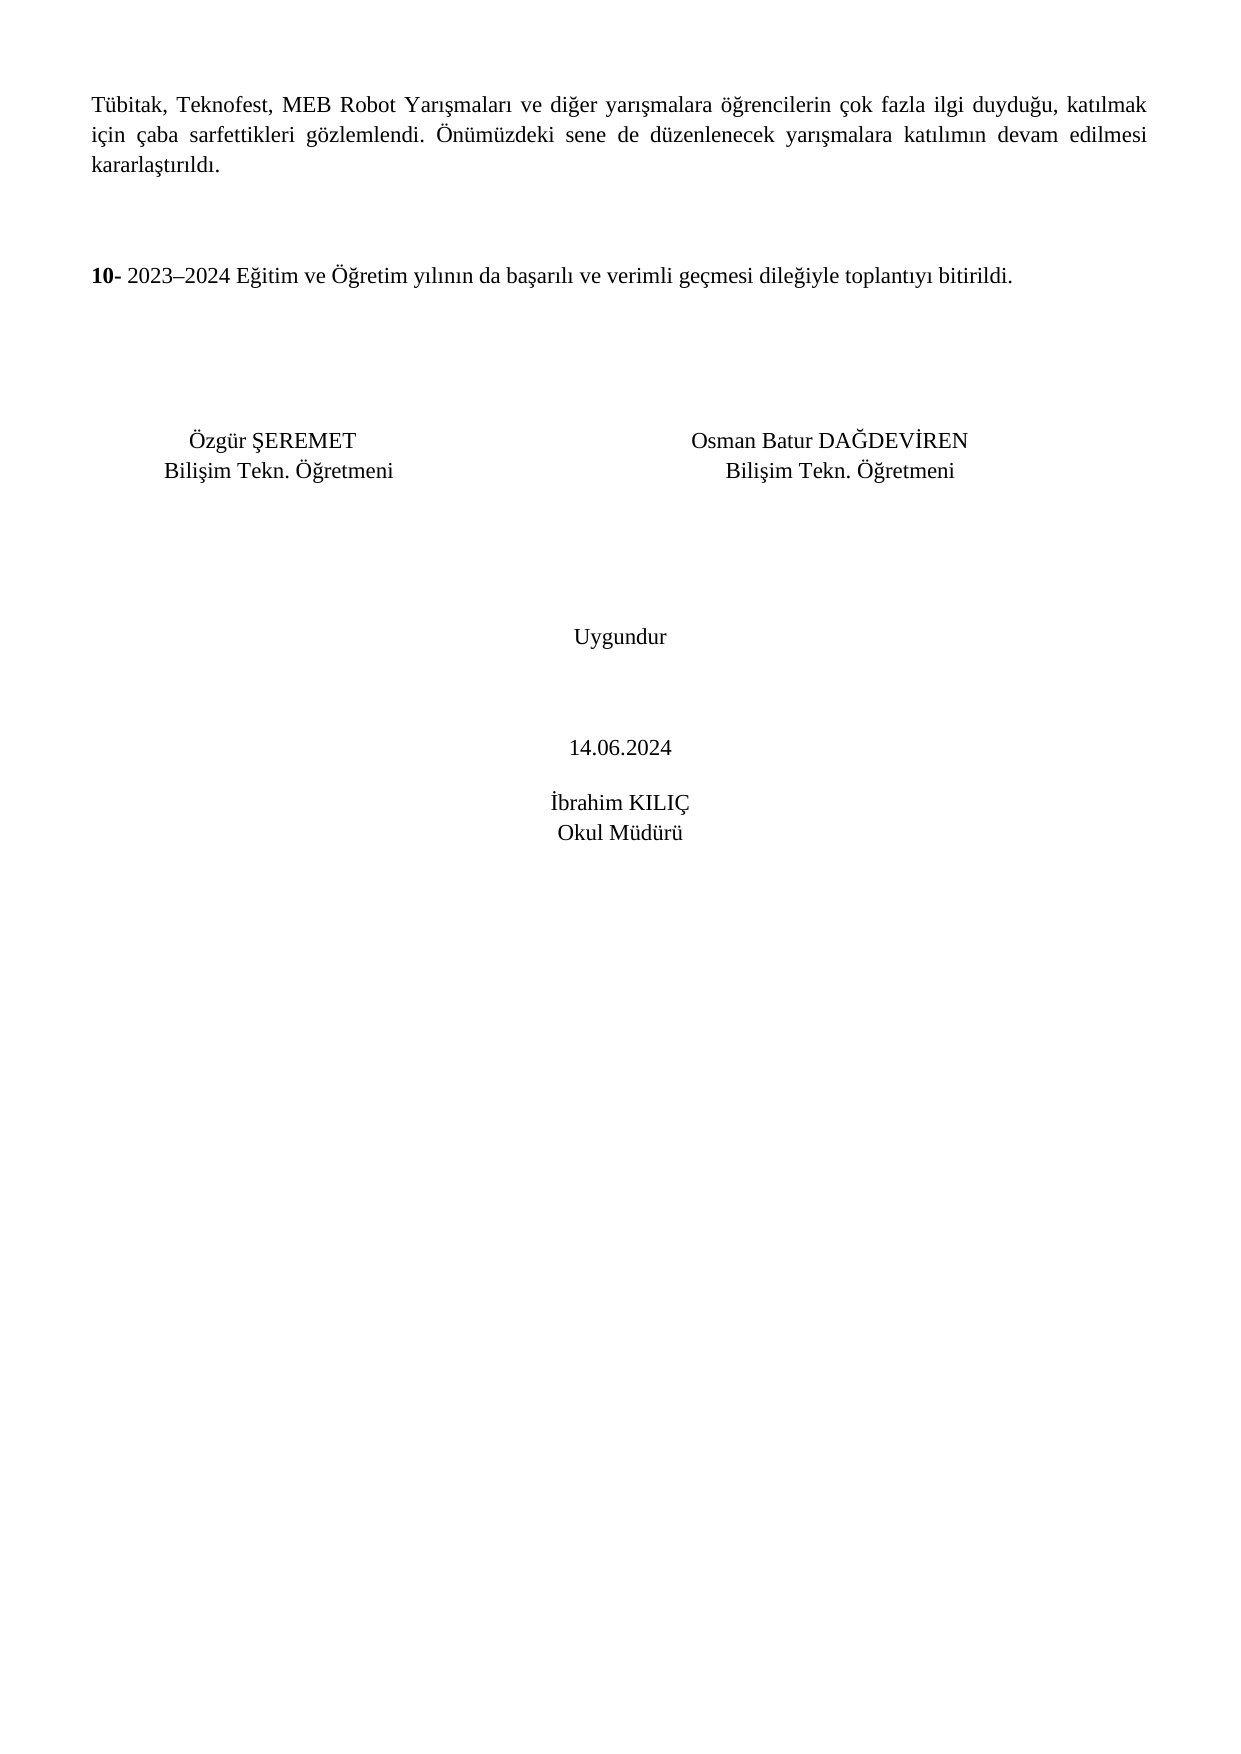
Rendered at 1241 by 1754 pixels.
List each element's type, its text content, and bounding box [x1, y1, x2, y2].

text Bilişim Tekn. Öğretmeni Bilişim Tekn. Öğretmeni [91, 458, 1149, 484]
text İbrahim KILIÇ [91, 789, 1149, 815]
text Okul Müdürü [91, 819, 1149, 845]
text Tübitak, Teknofest, MEB Robot Yarışmaları ve diğer yarışmalara öğrencilerin çok fazla ilgi duyduğu, katılmak için çaba sarfettikleri gözlemlendi. Önümüzdeki sene de düzenlenecek yarışmalara katılımın devam edilmesi kararlaştırıldı. [91, 91, 1149, 178]
text Özgür ŞEREMET Osman Batur DAĞDEVİREN [91, 427, 1149, 454]
text 10- 2023–2024 Eğitim ve Öğretim yılının da başarılı ve verimli geçmesi dileğiyle toplantıyı bitirildi. [91, 262, 1149, 288]
text Uygundur [91, 623, 1149, 649]
text 14.06.2024 [91, 734, 1149, 760]
